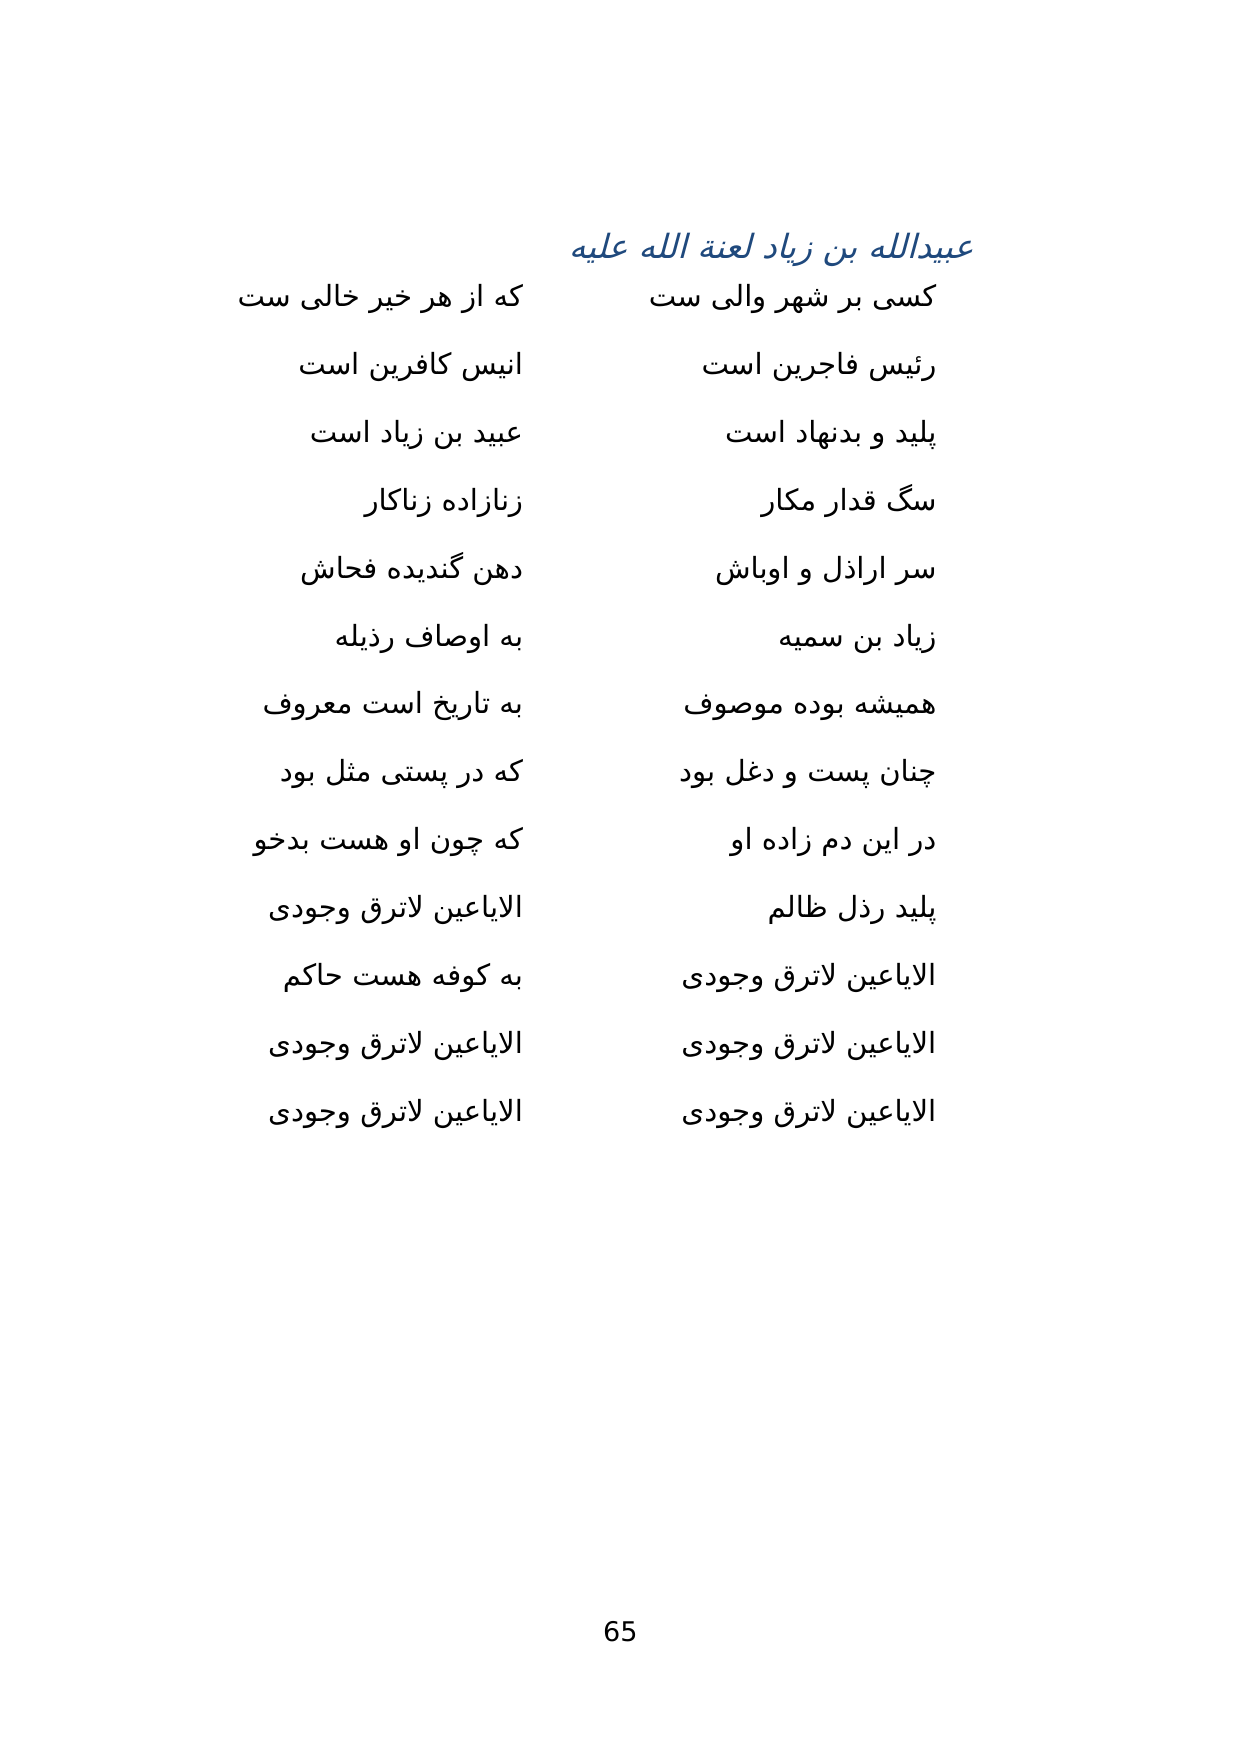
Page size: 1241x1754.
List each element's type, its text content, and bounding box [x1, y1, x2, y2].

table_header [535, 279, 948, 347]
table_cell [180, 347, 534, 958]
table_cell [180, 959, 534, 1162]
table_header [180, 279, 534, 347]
subtitle عبيدالله بن زياد لعنة الله عليه [236, 228, 1004, 267]
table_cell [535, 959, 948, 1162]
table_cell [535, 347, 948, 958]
